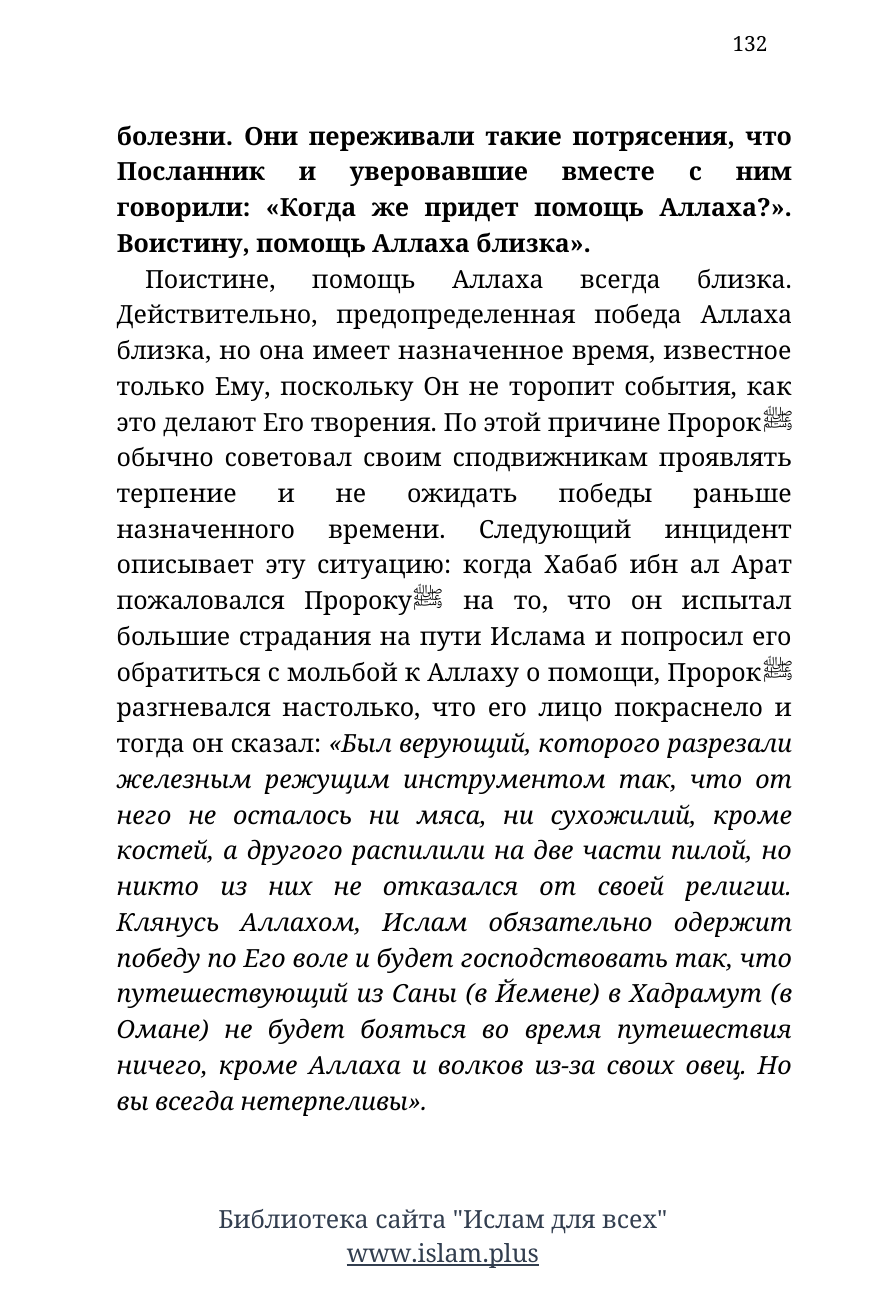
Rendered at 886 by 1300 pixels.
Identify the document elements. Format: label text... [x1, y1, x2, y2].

text Поистине, помощь Аллаха всегда близка. Действительно, предопределенная победа Аллаха близка, но она имеет назначенное время, известное только Ему, поскольку Он не торопит события, как это делают Его творения. По этой причине Пророкﷺ обычно советовал своим сподвижникам проявлять терпение и не ожидать победы раньше назначенного времени. Следующий инцидент описывает эту ситуацию: когда Хабаб ибн ал Арат пожаловался Пророкуﷺ на то, что он испытал большие страдания на пути Ислама и попросил его обратиться с мольбой к Аллаху о помощи, Пророкﷺ разгневался настолько, что его лицо покраснело и тогда он сказал: «Был верующий, которого разрезали железным режущим инструментом так, что от него не осталось ни мяса, ни сухожилий, кроме костей, а другого распилили на две части пилой, но никто из них не отказался от своей религии. Клянусь Аллахом, Ислам обязательно одержит победу по Его воле и будет господствовать так, что путешествующий из Саны (в Йемене) в Хадрамут (в Омане) не будет бояться во время путешествия ничего, кроме Аллаха и волков из-за своих овец. Но вы всегда нетерпеливы». [116, 261, 792, 1117]
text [117, 118, 793, 259]
